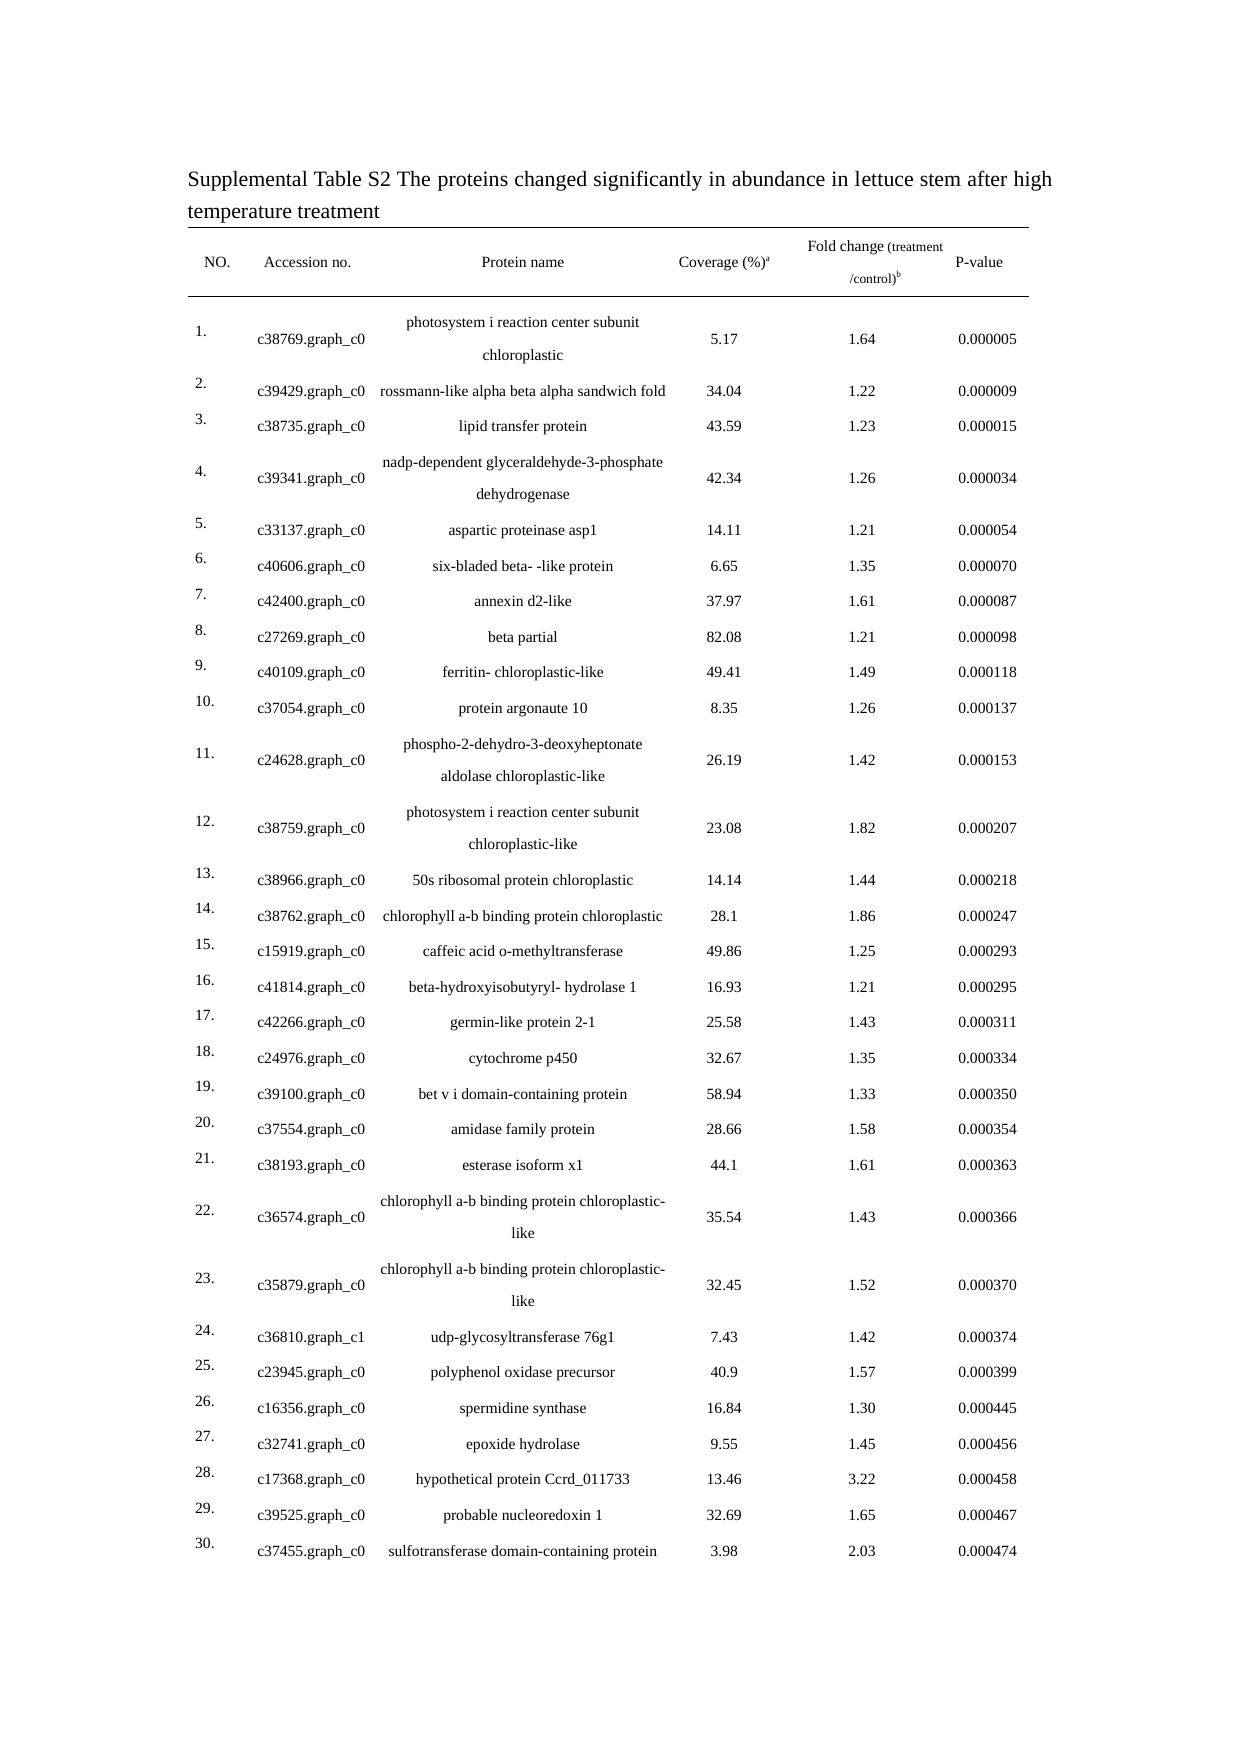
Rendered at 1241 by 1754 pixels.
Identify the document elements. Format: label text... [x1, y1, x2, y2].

table_cell beta partial [376, 612, 670, 647]
table_cell c38193.graph_c0 [247, 1140, 376, 1175]
table_cell [188, 997, 247, 1033]
table_cell 44.1 [670, 1140, 778, 1175]
table_cell 1.33 [778, 1069, 946, 1104]
table_cell c27269.graph_c0 [247, 612, 376, 647]
table_cell sulfotransferase domain-containing protein [376, 1525, 670, 1561]
table_cell 37.97 [670, 576, 778, 612]
table_cell 8.35 [670, 683, 778, 718]
table_cell 0.000137 [946, 683, 1029, 718]
table_cell 1.64 [778, 297, 946, 365]
table_cell c16356.graph_c0 [247, 1383, 376, 1418]
table_cell 1.22 [778, 365, 946, 401]
table_cell epoxide hydrolase [376, 1419, 670, 1454]
table_cell c17368.graph_c0 [247, 1454, 376, 1490]
table_cell c39341.graph_c0 [247, 437, 376, 505]
table_cell 0.000366 [946, 1175, 1029, 1243]
table_cell c41814.graph_c0 [247, 962, 376, 997]
table_cell 1.58 [778, 1104, 946, 1140]
table_cell c36574.graph_c0 [247, 1175, 376, 1243]
table_cell 32.67 [670, 1033, 778, 1068]
table_cell 3.22 [778, 1454, 946, 1490]
table_cell 1.30 [778, 1383, 946, 1418]
table_header NO. [188, 228, 247, 296]
table_cell 1.35 [778, 1033, 946, 1068]
table_cell [188, 1140, 247, 1175]
table_cell 9.55 [670, 1419, 778, 1454]
table_cell photosystem i reaction center subunit chloroplastic [376, 297, 670, 365]
table_cell c37054.graph_c0 [247, 683, 376, 718]
table_cell c15919.graph_c0 [247, 926, 376, 962]
table_cell c33137.graph_c0 [247, 505, 376, 540]
table_cell 1.43 [778, 1175, 946, 1243]
table_cell 0.000218 [946, 855, 1029, 890]
table_cell 0.000374 [946, 1312, 1029, 1347]
table_cell 1.42 [778, 719, 946, 787]
table_cell 6.65 [670, 540, 778, 576]
table_cell 1.61 [778, 1140, 946, 1175]
table_cell 1.26 [778, 683, 946, 718]
table_cell 0.000474 [946, 1525, 1029, 1561]
table_cell 1.43 [778, 997, 946, 1033]
table_cell c38759.graph_c0 [247, 787, 376, 855]
table_cell [188, 926, 247, 962]
table_cell 0.000098 [946, 612, 1029, 647]
table_cell 1.25 [778, 926, 946, 962]
table_cell 0.000207 [946, 787, 1029, 855]
table_cell rossmann-like alpha beta alpha sandwich fold [376, 365, 670, 401]
table_cell polyphenol oxidase precursor [376, 1347, 670, 1383]
table_cell c24976.graph_c0 [247, 1033, 376, 1068]
table_cell c37455.graph_c0 [247, 1525, 376, 1561]
table_cell c37554.graph_c0 [247, 1104, 376, 1140]
table_cell 0.000467 [946, 1490, 1029, 1525]
table_cell c42400.graph_c0 [247, 576, 376, 612]
table_header Accession no. [247, 228, 376, 296]
table_cell [188, 1454, 247, 1490]
table_cell 28.66 [670, 1104, 778, 1140]
table_cell [188, 1347, 247, 1383]
table_cell 26.19 [670, 719, 778, 787]
table_cell 1.61 [778, 576, 946, 612]
table_header Coverage (%)a [670, 228, 778, 296]
table_cell c39429.graph_c0 [247, 365, 376, 401]
table_cell 43.59 [670, 401, 778, 437]
table_cell 50s ribosomal protein chloroplastic [376, 855, 670, 890]
table_cell 0.000458 [946, 1454, 1029, 1490]
table_cell 1.49 [778, 647, 946, 683]
table_cell 1.26 [778, 437, 946, 505]
table_cell chlorophyll a-b binding protein chloroplastic-like [376, 1175, 670, 1243]
table_cell 49.41 [670, 647, 778, 683]
table_cell [188, 1033, 247, 1068]
table_cell amidase family protein [376, 1104, 670, 1140]
table_cell probable nucleoredoxin 1 [376, 1490, 670, 1525]
table_cell 0.000293 [946, 926, 1029, 962]
table_cell 0.000334 [946, 1033, 1029, 1068]
table_cell 34.04 [670, 365, 778, 401]
table_cell 0.000015 [946, 401, 1029, 437]
table_cell [188, 890, 247, 926]
table_cell 0.000295 [946, 962, 1029, 997]
table_cell [188, 297, 247, 365]
table_cell 0.000087 [946, 576, 1029, 612]
table_cell 16.93 [670, 962, 778, 997]
table_cell 0.000153 [946, 719, 1029, 787]
table_cell lipid transfer protein [376, 401, 670, 437]
table_cell c32741.graph_c0 [247, 1419, 376, 1454]
table_cell 32.45 [670, 1244, 778, 1312]
table_cell 0.000370 [946, 1244, 1029, 1312]
table_cell 14.14 [670, 855, 778, 890]
table_cell 0.000456 [946, 1419, 1029, 1454]
table_cell [188, 1419, 247, 1454]
table_cell 42.34 [670, 437, 778, 505]
table_cell c38762.graph_c0 [247, 890, 376, 926]
table_cell bet v i domain-containing protein [376, 1069, 670, 1104]
table_cell c35879.graph_c0 [247, 1244, 376, 1312]
table_cell 2.03 [778, 1525, 946, 1561]
table_cell chlorophyll a-b binding protein chloroplastic-like [376, 1244, 670, 1312]
table_cell ferritin- chloroplastic-like [376, 647, 670, 683]
table_cell [188, 787, 247, 855]
table_cell 35.54 [670, 1175, 778, 1243]
table_cell [188, 1069, 247, 1104]
table_cell hypothetical protein Ccrd_011733 [376, 1454, 670, 1490]
table_cell 1.65 [778, 1490, 946, 1525]
table_cell c39525.graph_c0 [247, 1490, 376, 1525]
table_cell 1.42 [778, 1312, 946, 1347]
table_cell c40109.graph_c0 [247, 647, 376, 683]
table_cell 58.94 [670, 1069, 778, 1104]
table_cell 0.000354 [946, 1104, 1029, 1140]
table_cell caffeic acid o-methyltransferase [376, 926, 670, 962]
table_cell c40606.graph_c0 [247, 540, 376, 576]
table_cell [188, 612, 247, 647]
table_cell 1.57 [778, 1347, 946, 1383]
table_cell [188, 647, 247, 683]
table_cell 16.84 [670, 1383, 778, 1418]
table_header Fold change (treatment /control)b [778, 228, 946, 296]
table_cell 0.000005 [946, 297, 1029, 365]
table_cell esterase isoform x1 [376, 1140, 670, 1175]
table_cell 32.69 [670, 1490, 778, 1525]
table_header P-value [946, 228, 1029, 296]
table_cell 40.9 [670, 1347, 778, 1383]
table_cell c39100.graph_c0 [247, 1069, 376, 1104]
table_cell chlorophyll a-b binding protein chloroplastic [376, 890, 670, 926]
table_cell 5.17 [670, 297, 778, 365]
table_cell [188, 576, 247, 612]
table_cell annexin d2-like [376, 576, 670, 612]
table_cell 0.000118 [946, 647, 1029, 683]
table_cell c24628.graph_c0 [247, 719, 376, 787]
table_cell 0.000034 [946, 437, 1029, 505]
table_cell udp-glycosyltransferase 76g1 [376, 1312, 670, 1347]
table_cell 82.08 [670, 612, 778, 647]
table_cell 1.21 [778, 612, 946, 647]
table_cell phospho-2-dehydro-3-deoxyheptonate aldolase chloroplastic-like [376, 719, 670, 787]
table_cell [188, 505, 247, 540]
table_cell 1.45 [778, 1419, 946, 1454]
table_cell [188, 437, 247, 505]
table_cell [188, 1244, 247, 1312]
table_cell photosystem i reaction center subunit chloroplastic-like [376, 787, 670, 855]
table_cell 3.98 [670, 1525, 778, 1561]
table_cell spermidine synthase [376, 1383, 670, 1418]
table_cell 1.44 [778, 855, 946, 890]
table_cell 1.23 [778, 401, 946, 437]
table_cell 0.000363 [946, 1140, 1029, 1175]
table_cell c23945.graph_c0 [247, 1347, 376, 1383]
table_cell protein argonaute 10 [376, 683, 670, 718]
table_cell c36810.graph_c1 [247, 1312, 376, 1347]
text Supplemental Table S2 The proteins changed significantly in abundance in lettuce stem after high temperature treatment [187, 162, 1053, 227]
table_cell [188, 683, 247, 718]
table_cell 0.000009 [946, 365, 1029, 401]
table_cell 0.000054 [946, 505, 1029, 540]
table_cell six-bladed beta- -like protein [376, 540, 670, 576]
table_cell 23.08 [670, 787, 778, 855]
table_cell [188, 540, 247, 576]
table_cell beta-hydroxyisobutyryl- hydrolase 1 [376, 962, 670, 997]
table_cell [188, 1175, 247, 1243]
table_cell [188, 1312, 247, 1347]
table_cell cytochrome p450 [376, 1033, 670, 1068]
table_cell 1.35 [778, 540, 946, 576]
table_cell [188, 962, 247, 997]
table_cell 1.86 [778, 890, 946, 926]
table_cell 14.11 [670, 505, 778, 540]
table_cell [188, 719, 247, 787]
table_cell [188, 365, 247, 401]
table_header Protein name [376, 228, 670, 296]
table_cell 49.86 [670, 926, 778, 962]
table_cell 1.21 [778, 962, 946, 997]
table_cell 7.43 [670, 1312, 778, 1347]
table_cell 0.000247 [946, 890, 1029, 926]
table_cell c42266.graph_c0 [247, 997, 376, 1033]
table_cell [188, 401, 247, 437]
table_cell 0.000070 [946, 540, 1029, 576]
table_cell 0.000311 [946, 997, 1029, 1033]
table_cell 28.1 [670, 890, 778, 926]
table_cell [188, 1490, 247, 1525]
table_cell 13.46 [670, 1454, 778, 1490]
table_cell c38966.graph_c0 [247, 855, 376, 890]
table_cell 1.82 [778, 787, 946, 855]
table_cell 1.52 [778, 1244, 946, 1312]
table_cell [188, 1525, 247, 1561]
table_cell c38735.graph_c0 [247, 401, 376, 437]
table_cell [188, 1383, 247, 1418]
table_cell 0.000350 [946, 1069, 1029, 1104]
table_cell aspartic proteinase asp1 [376, 505, 670, 540]
table_cell germin-like protein 2-1 [376, 997, 670, 1033]
table_cell [188, 1104, 247, 1140]
table_cell 25.58 [670, 997, 778, 1033]
table_cell c38769.graph_c0 [247, 297, 376, 365]
table_cell [188, 855, 247, 890]
table_cell 0.000445 [946, 1383, 1029, 1418]
table_cell 0.000399 [946, 1347, 1029, 1383]
table_cell 1.21 [778, 505, 946, 540]
table_cell nadp-dependent glyceraldehyde-3-phosphate dehydrogenase [376, 437, 670, 505]
